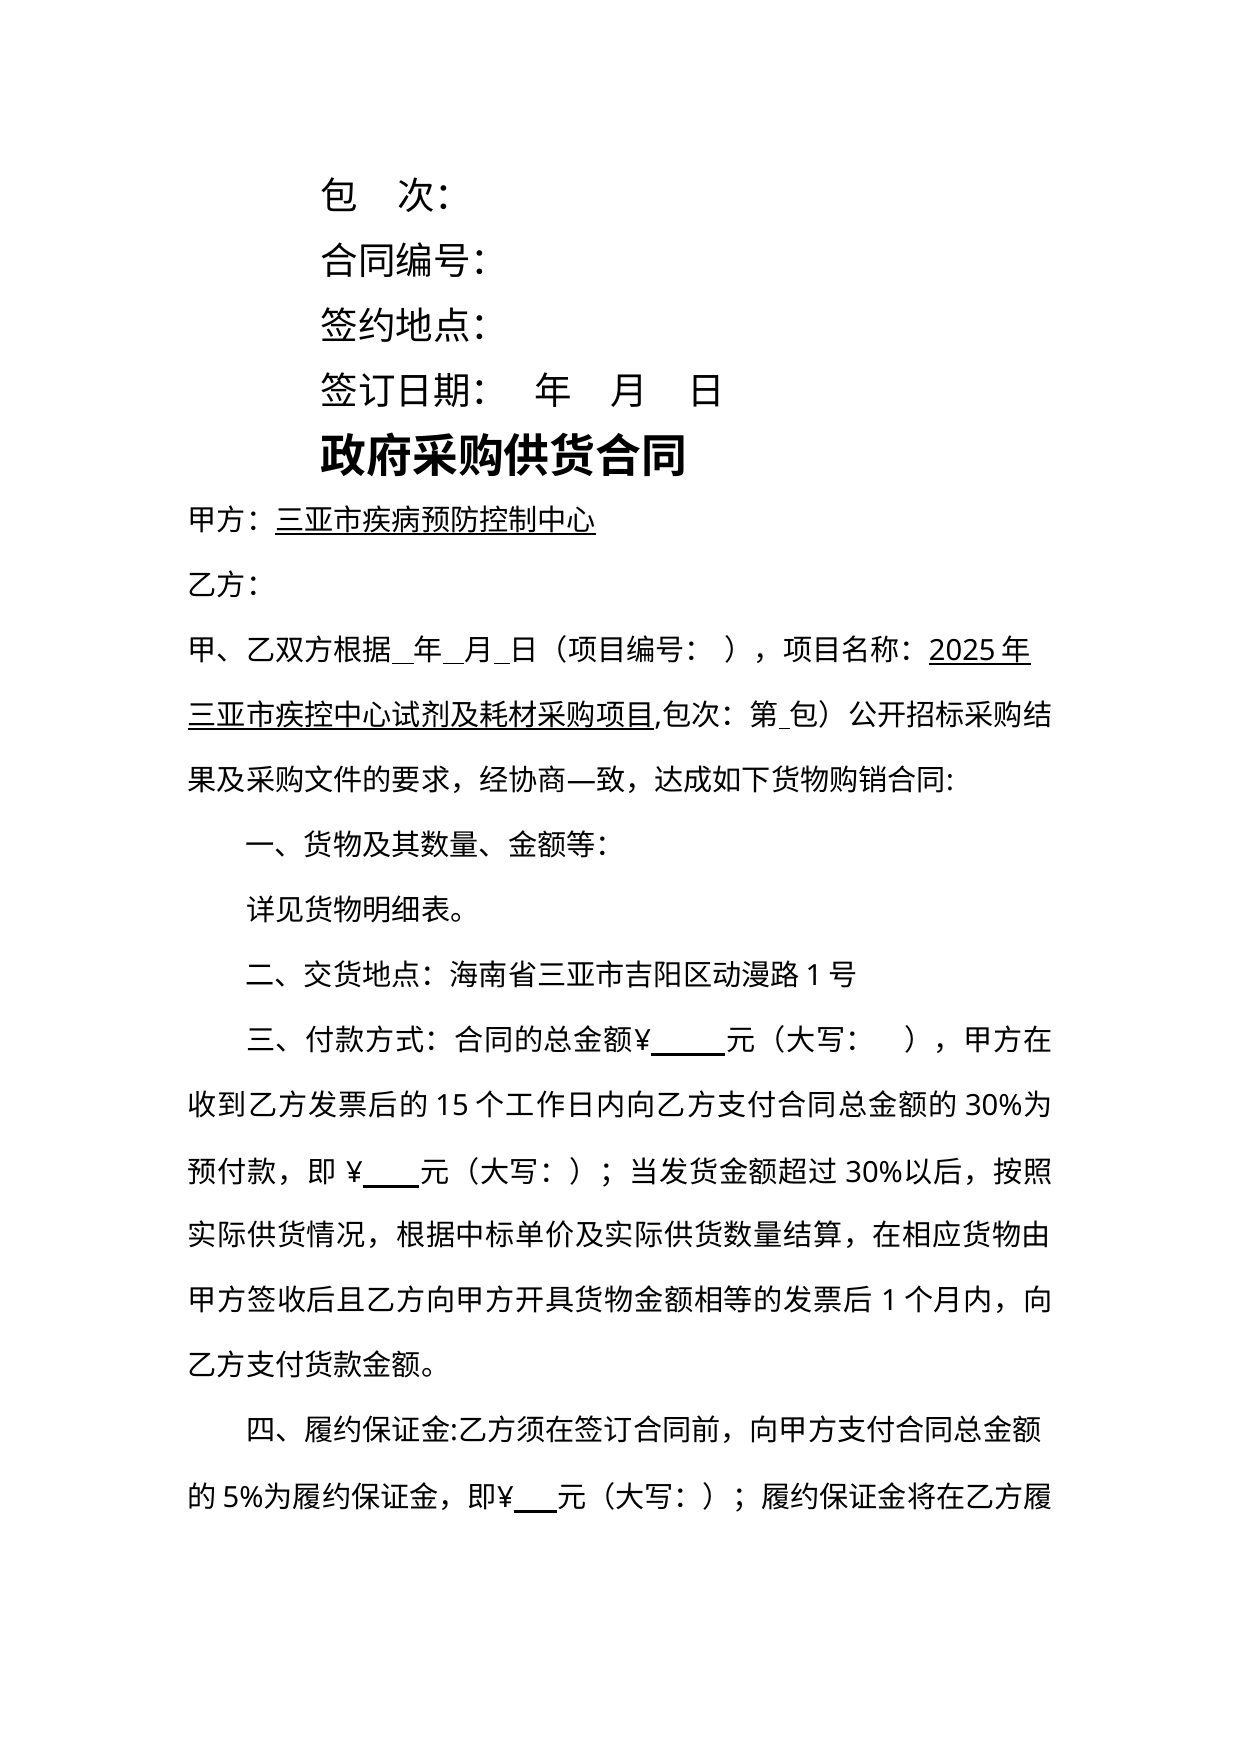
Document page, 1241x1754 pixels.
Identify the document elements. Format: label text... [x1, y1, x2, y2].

text 三、付款方式：合同的总金额¥ 元（大写： ），甲方在收到乙方发票后的15个工作日内向乙方支付合同总金额的30%为预付款，即 ¥ 元（大写：）；当发货金额超过30%以后，按照实际供货情况，根据中标单价及实际供货数量结算，在相应货物由甲方签收后且乙方向甲方开具货物金额相等的发票后1个月内，向乙方支付货款金额。 [187, 1007, 1053, 1397]
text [187, 1397, 1053, 1527]
text 政府采购供货合同 [320, 422, 1053, 487]
text 甲、乙双方根据 年 月 日（项目编号： ），项目名称：2025年三亚市疾控中心试剂及耗材采购项目,包次：第 包）公开招标采购结果及采购文件的要求，经协商—致，达成如下货物购销合同: [187, 617, 1053, 812]
text 乙方： [187, 552, 1053, 617]
text 签订日期： 年 月 日 [320, 357, 1053, 422]
text 包 次： [320, 162, 1053, 227]
text 一、货物及其数量、金额等： [245, 812, 1053, 877]
text 二、交货地点：海南省三亚市吉阳区动漫路1号 [245, 942, 1053, 1007]
text 详见货物明细表。 [187, 877, 1053, 942]
text 签约地点： [320, 292, 1053, 357]
text 甲方：三亚市疾病预防控制中心 [187, 487, 1053, 552]
text 合同编号： [320, 227, 1053, 292]
